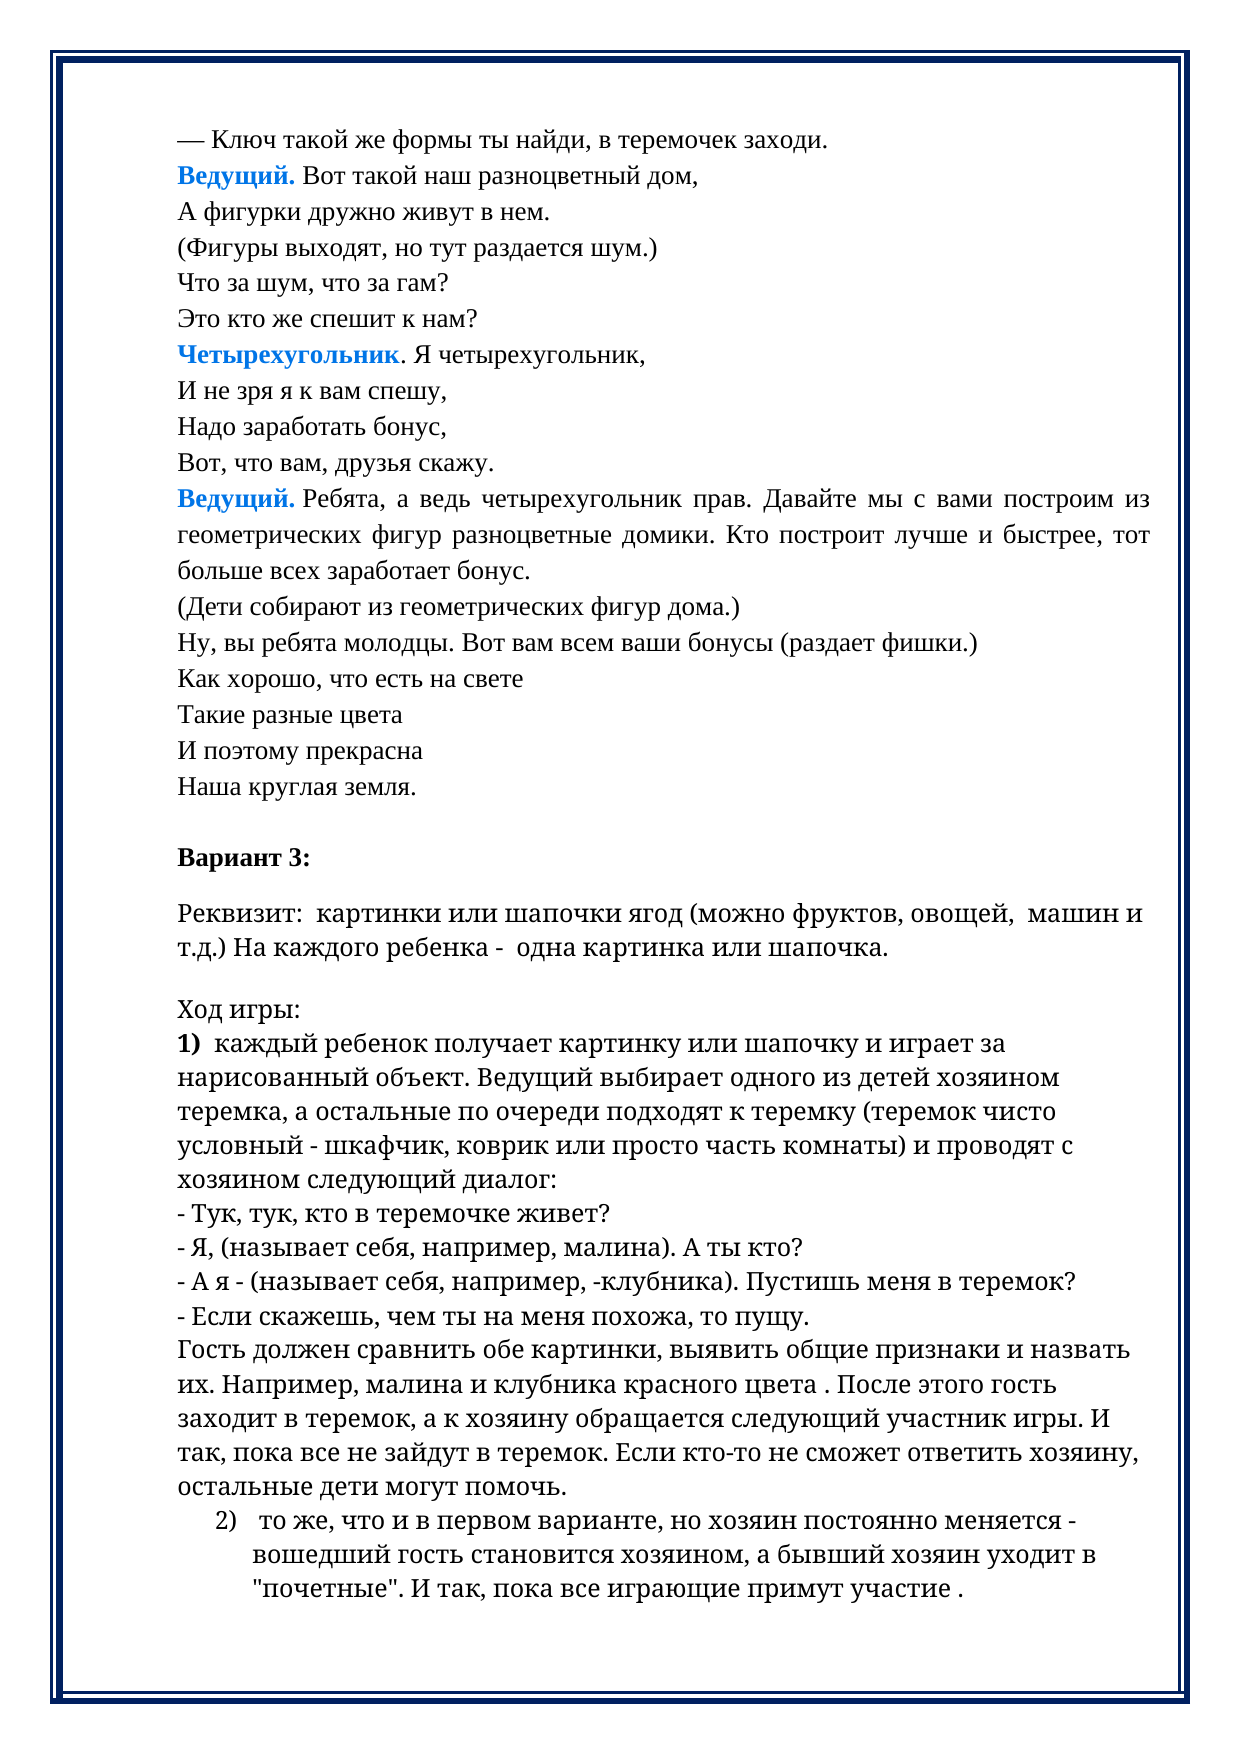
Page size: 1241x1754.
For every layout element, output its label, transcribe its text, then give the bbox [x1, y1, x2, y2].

text Ведущий. Ребята, а ведь четырехугольник прав. Давайте мы с вами построим из геометрических фигур разноцветные домики. Кто построит лучше и быстрее, тот больше всех заработает бонус. [177, 477, 1152, 585]
text Это кто же спешит к нам? [177, 298, 1152, 334]
text Гость должен сравнить обе картинки, выявить общие признаки и назвать их. Например, малина и клубника красного цвета . После этого гость заходит в теремок, а к хозяину обращается следующий участник игры. И так, пока все не зайдут в теремок. Если кто-то не сможет ответить хозяину, остальные дети могут помочь. [177, 1332, 1152, 1502]
text Ну, вы ребята молодцы. Вот вам всем ваши бонусы (раздает фишки.) [177, 621, 1152, 657]
text И поэтому прекрасна [177, 729, 1152, 765]
text (Фигуры выходят, но тут раздается шум.) [177, 226, 1152, 262]
list то же, что и в первом варианте, но хозяин постоянно меняется - вошедший гость становится хозяином, а бывший хозяин уходит в "почетные". И так, пока все играющие примут участие . [214, 1502, 1152, 1605]
text А фигурки дружно живут в нем. [177, 190, 1152, 226]
text Четырехугольник. Я четырехугольник, [177, 334, 1152, 369]
text Реквизит: картинки или шапочки ягод (можно фруктов, овощей, машин и т.д.) На каждого ребенка - одна картинка или шапочка. [177, 895, 1152, 992]
text Что за шум, что за гам? [177, 262, 1152, 298]
text Ход игры: [177, 992, 1152, 1026]
text — Ключ такой же формы ты найди, в теремочек заходи. [177, 118, 1152, 154]
text (Дети собирают из геометрических фигур дома.) [177, 585, 1152, 621]
text - Тук, тук, кто в теремочке живет? - Я, (называет себя, например, малина). А ты кто? - А я - (называет себя, например, -клубника). Пустишь меня в теремок? - Если скажешь, чем ты на меня похожа, то пущу. [177, 1196, 1152, 1332]
text И не зря я к вам спешу, [177, 369, 1152, 406]
text Как хорошо, что есть на свете [177, 657, 1152, 693]
text Вариант 3: [177, 837, 1152, 873]
text 1) каждый ребенок получает картинку или шапочку и играет за нарисованный объект. Ведущий выбирает одного из детей хозяином теремка, а остальные по очереди подходят к теремку (теремок чисто условный - шкафчик, коврик или просто часть комнаты) и проводят с хозяином следующий диалог: [177, 1026, 1152, 1196]
text Такие разные цвета [177, 693, 1152, 729]
text Вот, что вам, друзья скажу. [177, 441, 1152, 477]
text Наша круглая земля. [177, 765, 1152, 801]
text Надо заработать бонус, [177, 406, 1152, 441]
text Ведущий. Вот такой наш разноцветный дом, [177, 154, 1152, 190]
